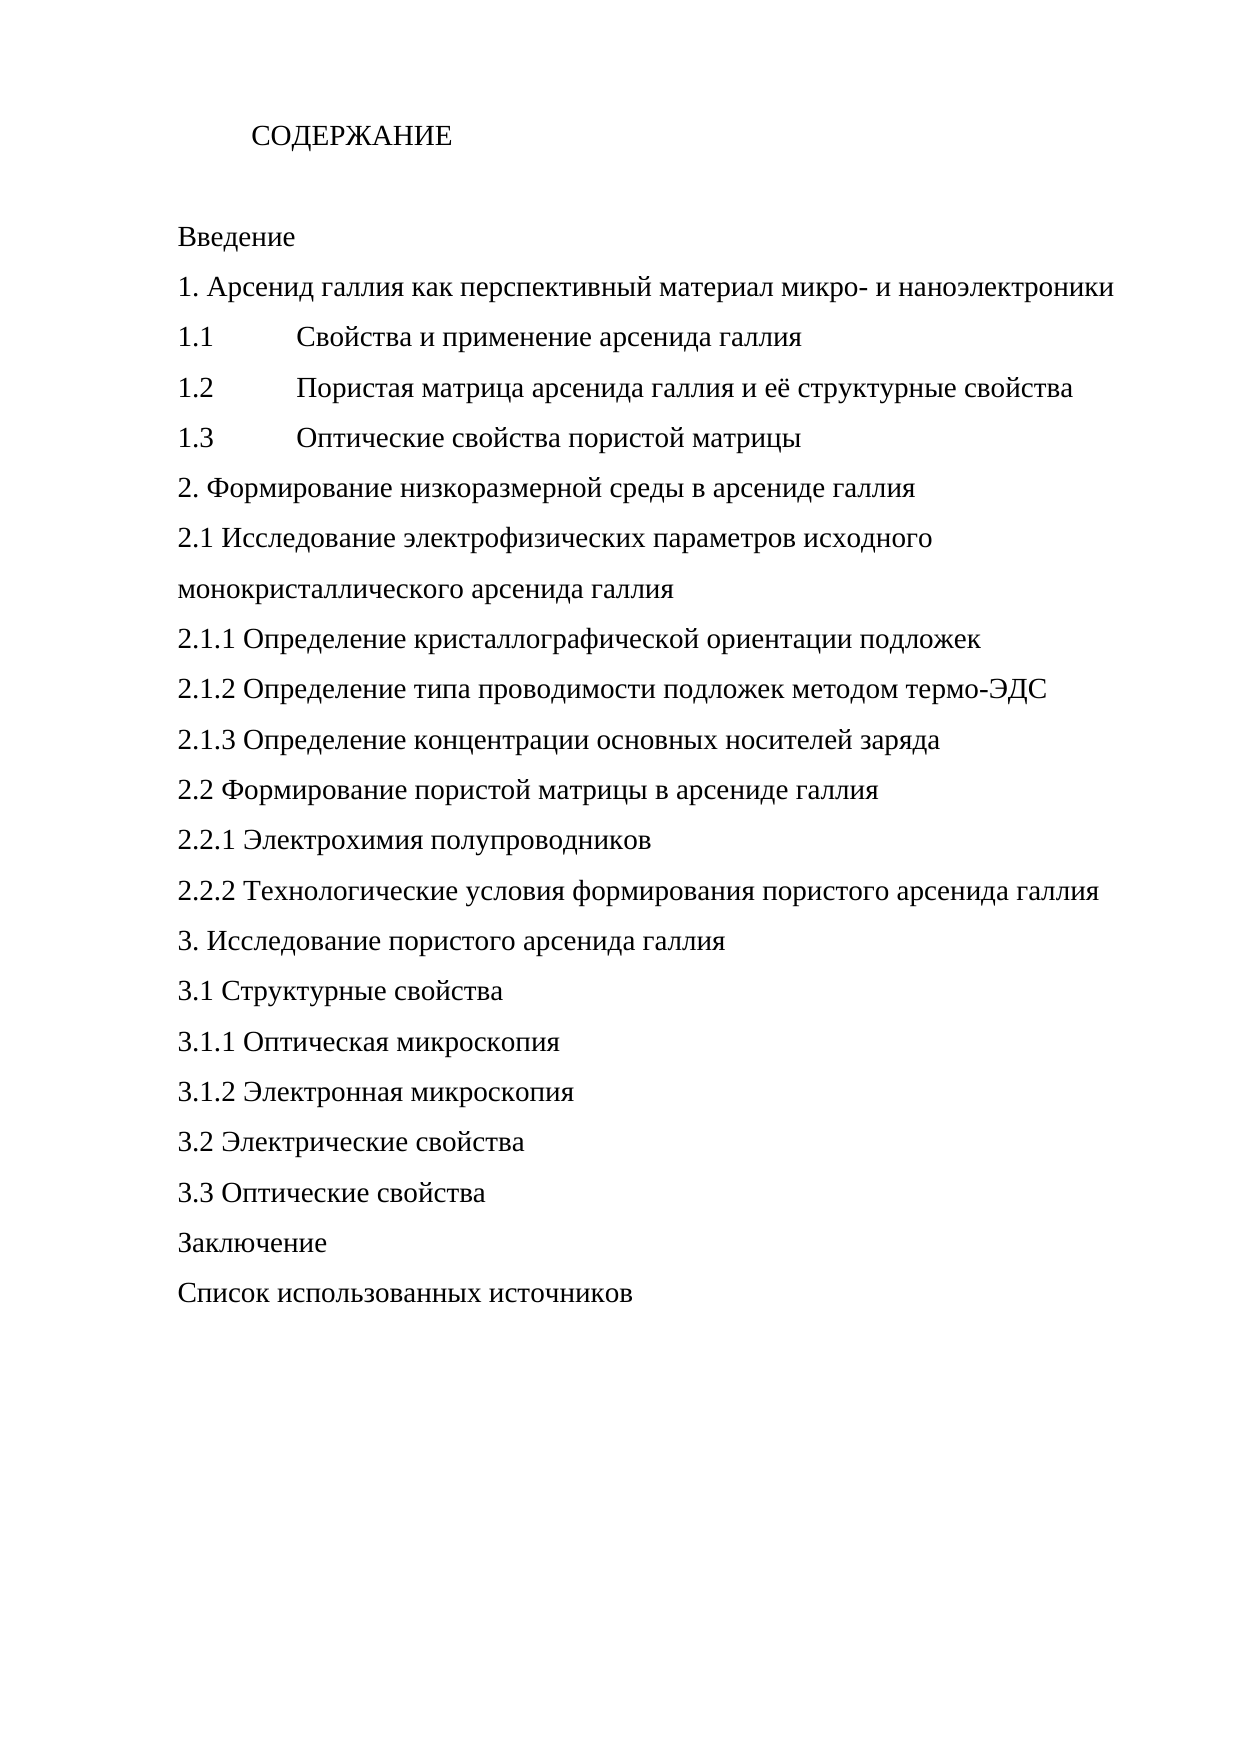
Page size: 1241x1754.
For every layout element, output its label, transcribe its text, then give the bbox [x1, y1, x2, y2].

list Оптические свойства пористой матрицы [177, 420, 1152, 453]
text 3.1.2 Электронная микроскопия [177, 1074, 1152, 1108]
text 3.1 Структурные свойства [177, 973, 1152, 1007]
text 3. Исследование пористого арсенида галлия [177, 923, 1152, 957]
text 2.1.3 Определение концентрации основных носителей заряда [177, 722, 1152, 755]
text 2. Формирование низкоразмерной среды в арсениде галлия [177, 470, 1152, 504]
text СОДЕРЖАНИЕ [177, 118, 1152, 152]
text 3.1.1 Оптическая микроскопия [177, 1024, 1152, 1057]
text 2.1.1 Определение кристаллографической ориентации подложек [177, 621, 1152, 655]
text 1. Арсенид галлия как перспективный материал микро- и наноэлектроники [177, 269, 1152, 303]
text 3.3 Оптические свойства [177, 1175, 1152, 1208]
list Свойства и применение арсенида галлия [177, 319, 1152, 353]
list Пористая матрица арсенида галлия и её структурные свойства [177, 370, 1152, 403]
text 2.1.2 Определение типа проводимости подложек методом термо-ЭДС [177, 672, 1152, 705]
text 2.2.2 Технологические условия формирования пористого арсенида галлия [177, 873, 1152, 906]
text 3.2 Электрические свойства [177, 1124, 1152, 1158]
text Введение [177, 219, 1152, 252]
text Заключение [177, 1225, 1152, 1258]
text Список использованных источников [177, 1275, 1152, 1309]
text 2.2 Формирование пористой матрицы в арсениде галлия [177, 772, 1152, 806]
text 2.1 Исследование электрофизических параметров исходного монокристаллического арсенида галлия [177, 521, 1152, 604]
text 2.2.1 Электрохимия полупроводников [177, 822, 1152, 856]
